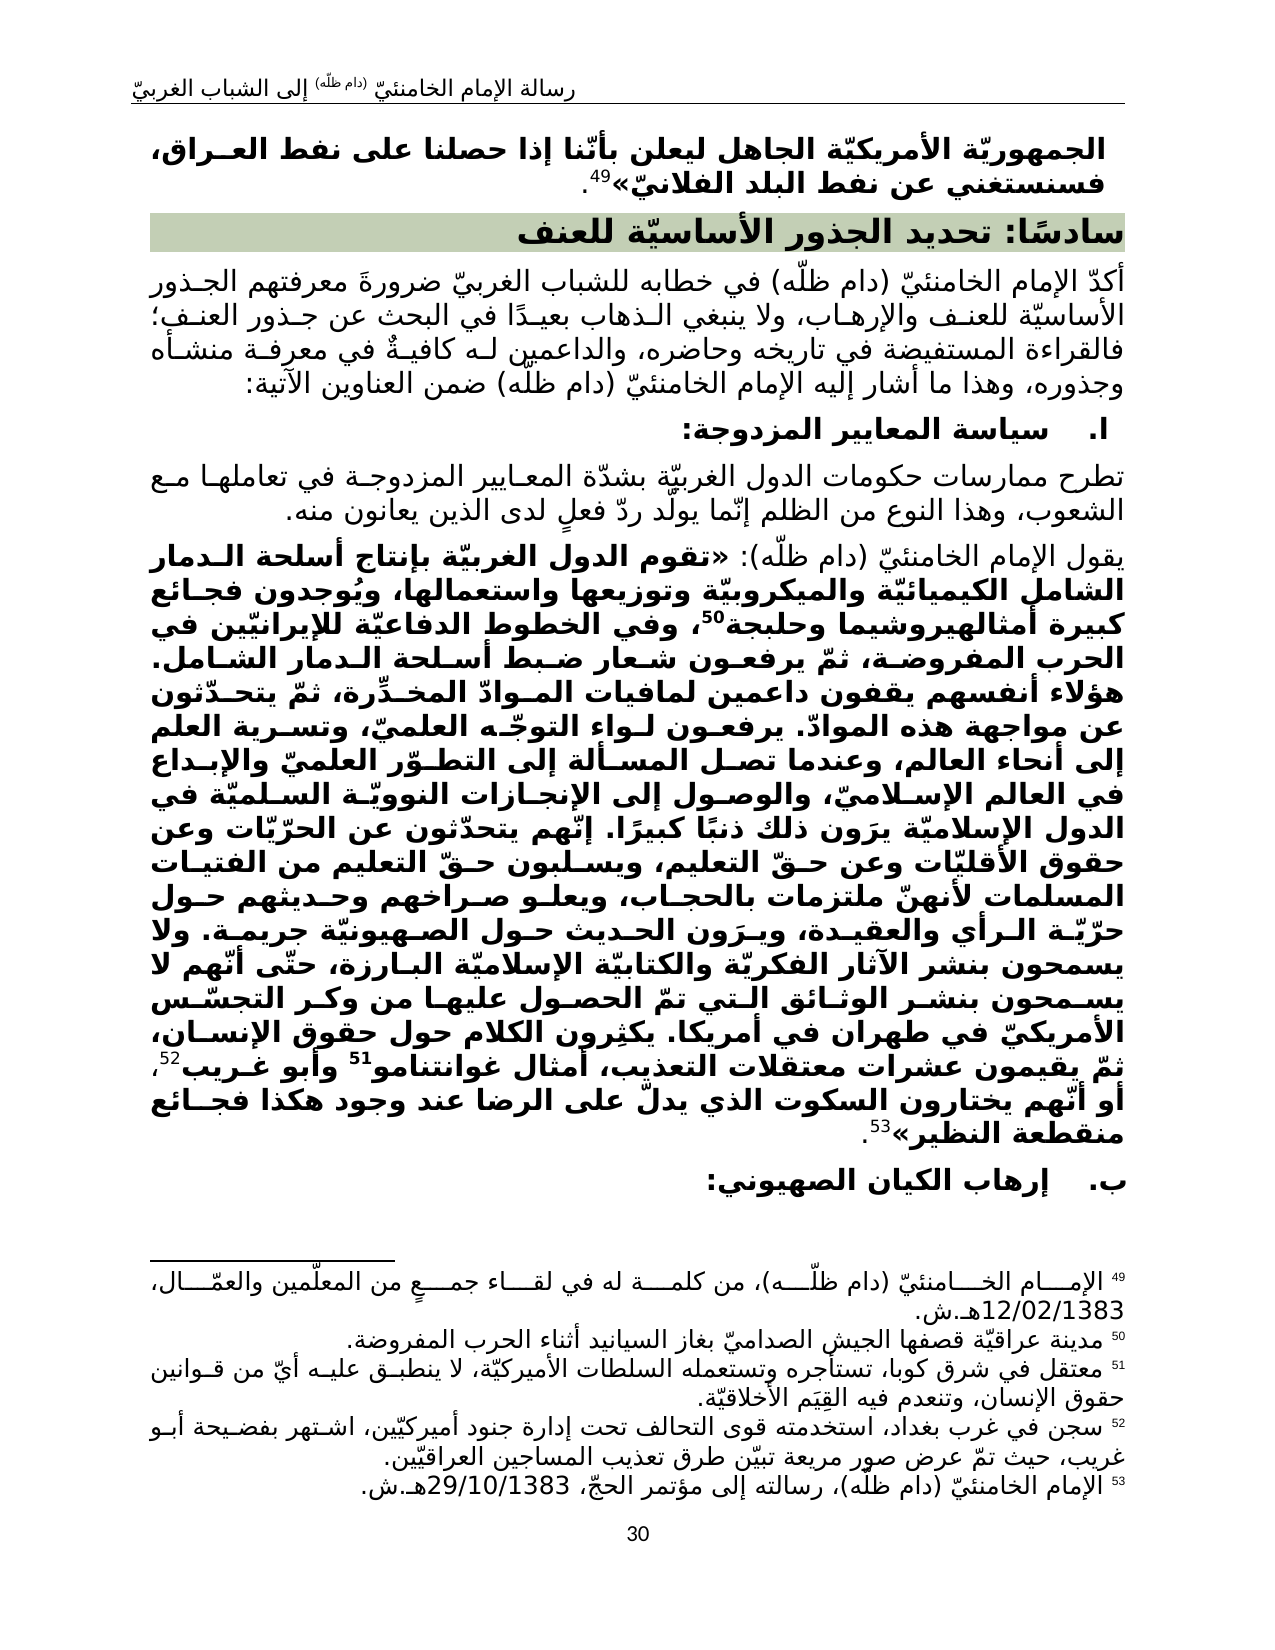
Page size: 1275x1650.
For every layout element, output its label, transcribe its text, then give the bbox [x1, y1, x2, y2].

text تطرح ممارسات حكومات الدول الغربيّة بشدّة المعايير المزدوجة في تعاملها مع الشعوب، وهذا النوع من الظلم إنّما يولّد ردّ فعلٍ لدى الذين يعانون منه. [150, 459, 1125, 527]
text أكدّ الإمام الخامنئيّ (دام ظلّه) في خطابه للشباب الغربيّ ضرورةَ معرفتهم الجذور الأساسيّة للعنف والإرهاب، ولا ينبغي الذهاب بعيدًا في البحث عن جذور العنف؛ فالقراءة المستفيضة في تاريخه وحاضره، والداعمين له كافيةٌ في معرفة منشأه وجذوره، وهذا ما أشار إليه الإمام الخامنئيّ (دام ظلّه) ضمن العناوين الآتية: [150, 264, 1125, 400]
text يقول الإمام الخامنئيّ (دام ظلّه): «تقوم الدول الغربيّة بإنتاج أسلحة الدمار الشامل الكيميائيّة والميكروبيّة وتوزيعها واستعمالها، ويُوجدون فجائع كبيرة أمثالهيروشيما وحلبجة، وفي الخطوط الدفاعيّة للإيرانيّين في الحرب المفروضة، ثمّ يرفعون شعار ضبط أسلحة الدمار الشامل. هؤلاء أنفسهم يقفون داعمين لمافيات الموادّ المخدِّرة، ثمّ يتحدّثون عن مواجهة هذه الموادّ. يرفعون لواء التوجّه العلميّ، وتسرية العلم إلى أنحاء العالم، وعندما تصل المسألة إلى التطوّر العلميّ والإبداع في العالم الإسلاميّ، والوصول إلى الإنجازات النوويّة السلميّة في الدول الإسلاميّة يرَون ذلك ذنبًا كبيرًا. إنّهم يتحدّثون عن الحرّيّات وعن حقوق الأقليّات وعن حقّ التعليم، ويسلبون حقّ التعليم من الفتيات المسلمات لأنهنّ ملتزمات بالحجاب، ويعلو صراخهم وحديثهم حول حرّيّة الرأي والعقيدة، ويرَون الحديث حول الصهيونيّة جريمة. ولا يسمحون بنشر الآثار الفكريّة والكتابيّة الإسلاميّة البارزة، حتّى أنّهم لا يسمحون بنشر الوثائق التي تمّ الحصول عليها من وكر التجسّس الأمريكيّ في طهران في أمريكا. يكثِرون الكلام حول حقوق الإنسان، ثمّ يقيمون عشرات معتقلات التعذيب، أمثال غوانتنامو وأبو غريب، أو أنّهم يختارون السكوت الذي يدلّ على الرضا عند وجود هكذا فجائع منقطعة النظير». [150, 539, 1125, 1151]
list سياسة المعايير المزدوجة: [150, 413, 1087, 447]
subtitle سادسًا: تحديد الجذور الأساسيّة للعنف [150, 213, 1125, 252]
list إرهاب الكيان الصهيوني: [150, 1163, 1087, 1197]
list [150, 132, 1106, 200]
